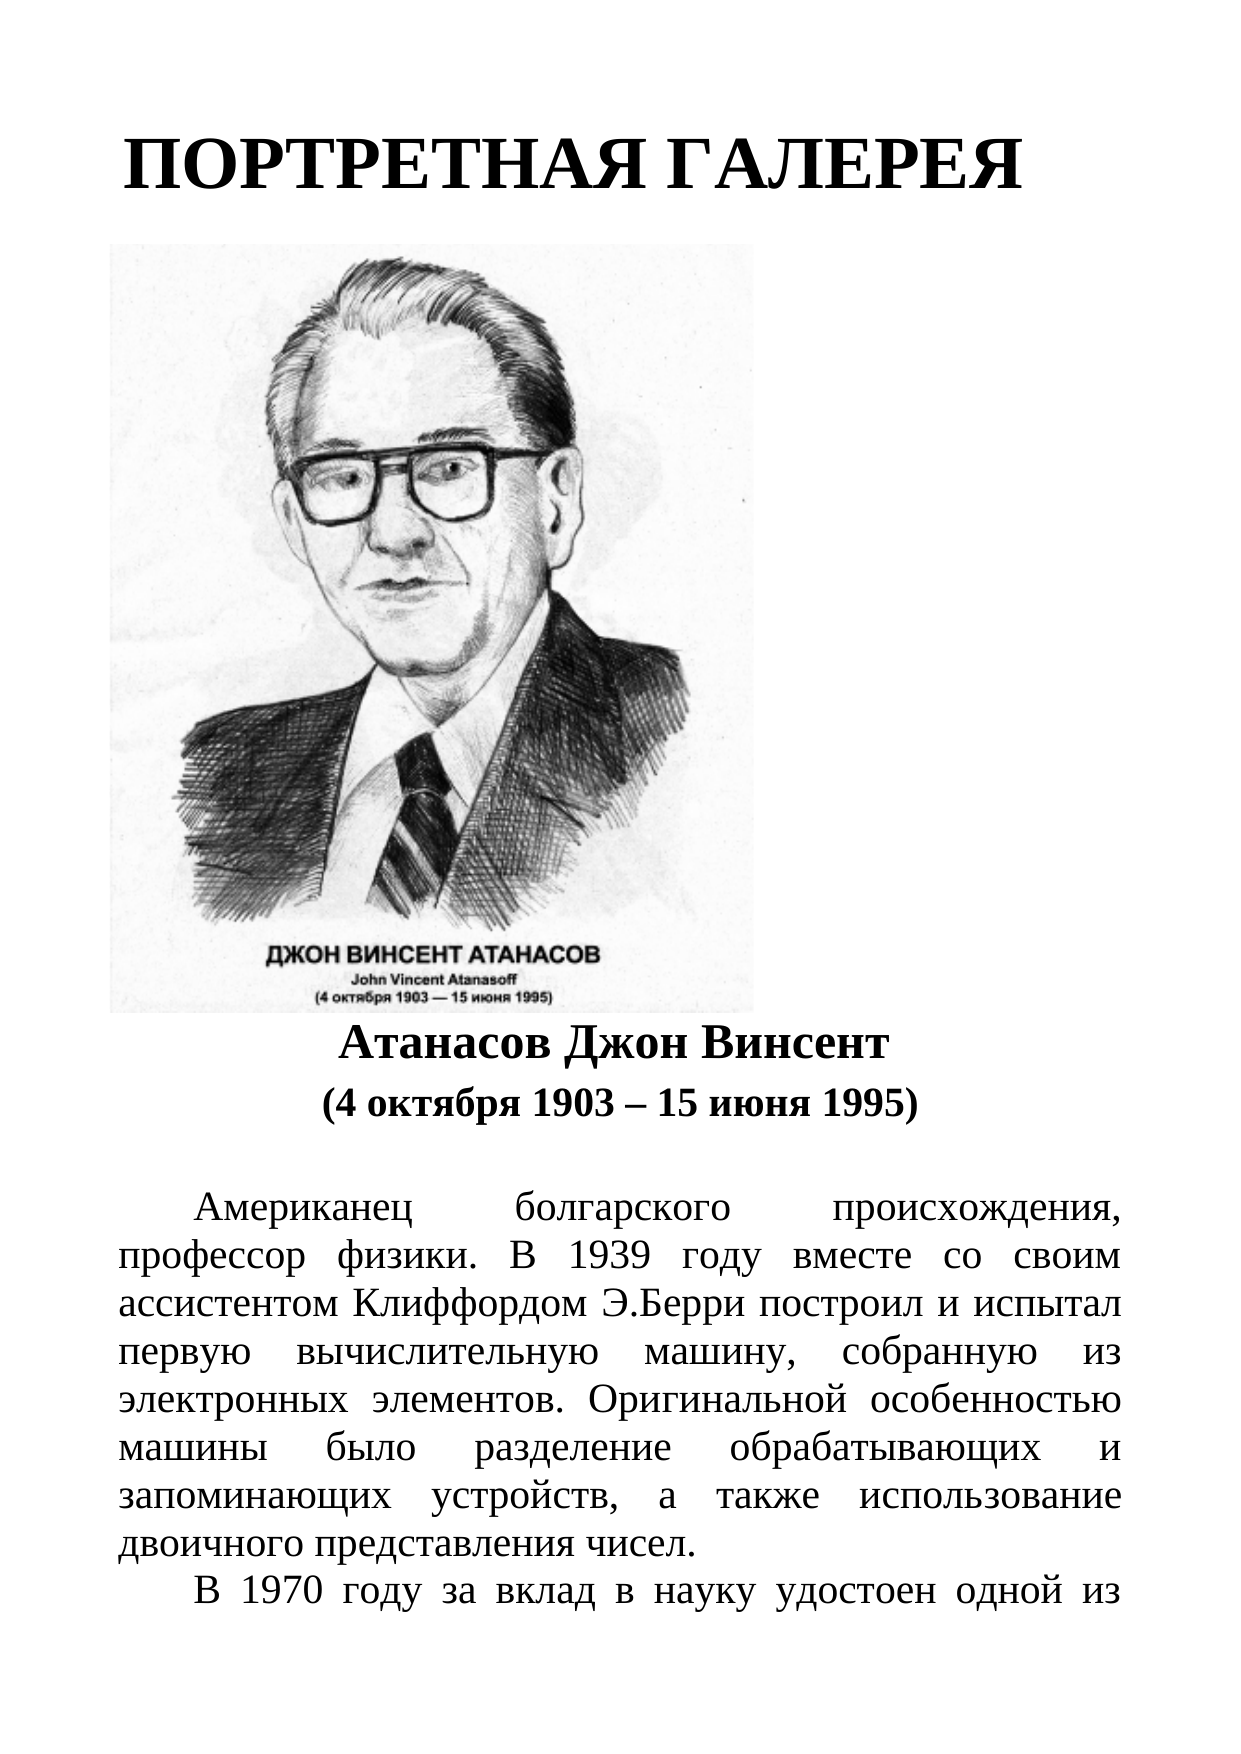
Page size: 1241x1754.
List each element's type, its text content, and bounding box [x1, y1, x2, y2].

picture [109, 244, 754, 1013]
text Американец болгарского происхождения, профессор физики. В 1939 году вместе со своим ассистентом Клиффордом Э.Берри построил и испытал первую вычислительную машину, собранную из электронных элементов. Оригинальной особенностью машины было разделение обрабатывающих и запоминающих устройств, а также использование двоичного представления чисел. [118, 1182, 1122, 1565]
text (4 октября 1903 – 15 июня 1995) [118, 1078, 1122, 1126]
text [118, 1565, 1122, 1613]
text ПОРТРЕТНАЯ ГАЛЕРЕЯ [118, 118, 1029, 204]
